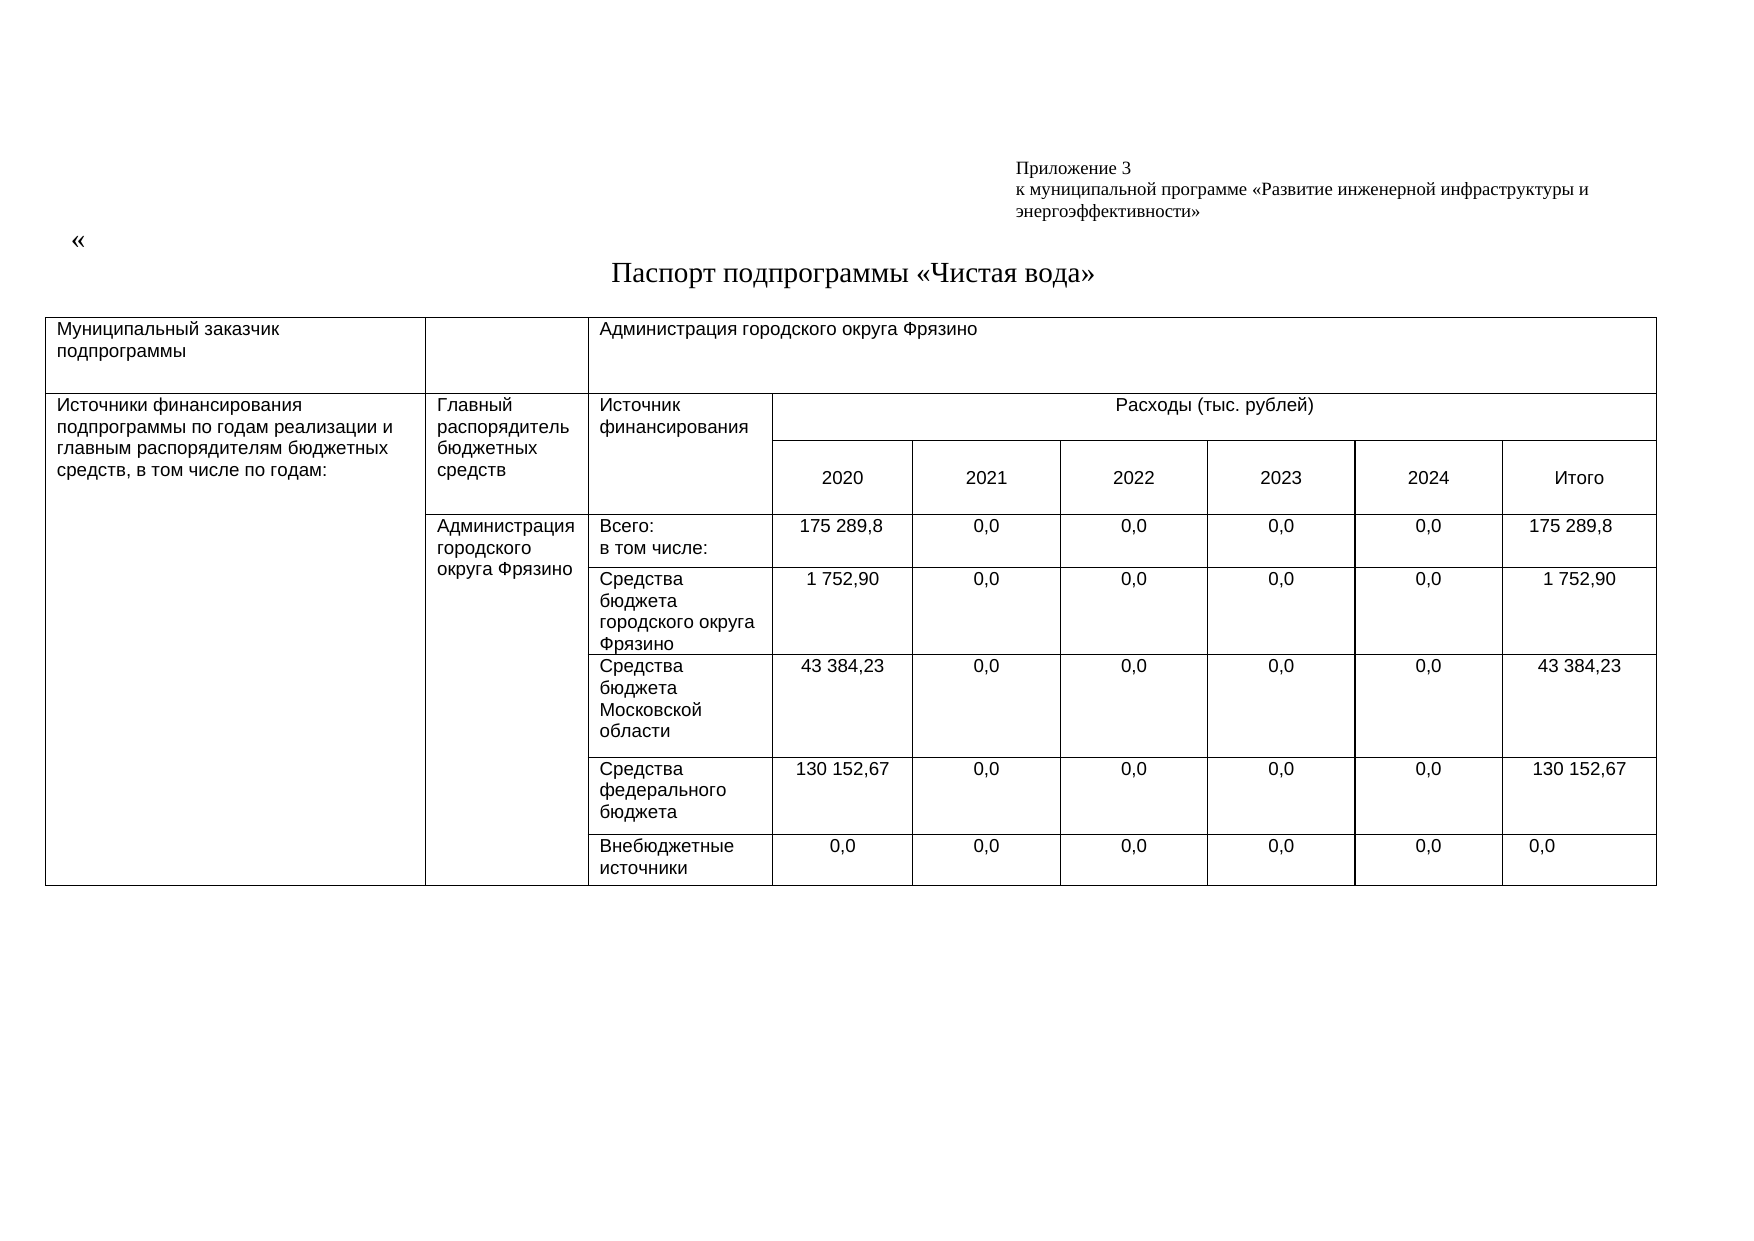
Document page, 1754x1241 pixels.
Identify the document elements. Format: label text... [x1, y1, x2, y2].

table_cell 0,0 [913, 655, 1060, 757]
table_cell 130 152,67 [773, 758, 912, 834]
text « [71, 221, 1636, 255]
table_cell 0,0 [1356, 568, 1502, 654]
table_cell 0,0 [1356, 835, 1502, 885]
table_cell 0,0 [1061, 758, 1207, 834]
table_cell 0,0 [1061, 835, 1207, 885]
table_cell 0,0 [1061, 568, 1207, 654]
table_cell 130 152,67 [1503, 758, 1656, 834]
table_cell 2022 [1061, 441, 1207, 514]
table_header Муниципальный заказчик подпрограммы [46, 318, 425, 393]
table_cell 175 289,8 [1503, 515, 1656, 567]
table_cell 0,0 [1208, 758, 1354, 834]
table_cell Администрация городского округа Фрязино [426, 515, 588, 885]
table_cell 0,0 [913, 758, 1060, 834]
table_header [426, 318, 588, 393]
table_cell 175 289,8 [773, 515, 912, 567]
table_cell 0,0 [1208, 515, 1354, 567]
table_cell 0,0 [1356, 515, 1502, 567]
table_cell 0,0 [1061, 655, 1207, 757]
table_cell 0,0 [1503, 835, 1656, 885]
table_cell Всего: в том числе: [589, 515, 772, 567]
table_header Приложение 3 к муниципальной программе «Развитие инженерной инфраструктуры и энергоэффективности» [1004, 157, 1636, 221]
text Паспорт подпрограммы «Чистая вода» [71, 255, 1636, 288]
table_cell 0,0 [913, 568, 1060, 654]
table_cell 1 752,90 [773, 568, 912, 654]
table_header Администрация городского округа Фрязино [589, 318, 1656, 393]
table_cell 1 752,90 [1503, 568, 1656, 654]
table_cell 2024 [1356, 441, 1502, 514]
table_cell 43 384,23 [773, 655, 912, 757]
table_cell 0,0 [773, 835, 912, 885]
table_cell 0,0 [1208, 655, 1354, 757]
table_cell 0,0 [1356, 655, 1502, 757]
table_cell 43 384,23 [1503, 655, 1656, 757]
table_cell Средства бюджета Московской области [589, 655, 772, 757]
table_cell Источники финансирования подпрограммы по годам реализации и главным распорядителям бюджетных средств, в том числе по годам: [46, 394, 425, 885]
table_cell 0,0 [913, 835, 1060, 885]
table_cell 0,0 [913, 515, 1060, 567]
table_cell Расходы (тыс. рублей) [773, 394, 1656, 440]
table_cell Средства федерального бюджета [589, 758, 772, 834]
table_cell Средства бюджета городского округа Фрязино [589, 568, 772, 654]
table_cell Источник финансирования [589, 394, 772, 514]
table_cell 0,0 [1061, 515, 1207, 567]
table_cell 0,0 [1208, 568, 1354, 654]
table_cell 2020 [773, 441, 912, 514]
table_cell Главный распорядитель бюджетных средств [426, 394, 588, 514]
table_cell 2021 [913, 441, 1060, 514]
table_cell 2023 [1208, 441, 1354, 514]
table_cell 0,0 [1208, 835, 1354, 885]
table_cell Итого [1503, 441, 1656, 514]
table_cell 0,0 [1356, 758, 1502, 834]
table_cell Внебюджетные источники [589, 835, 772, 885]
